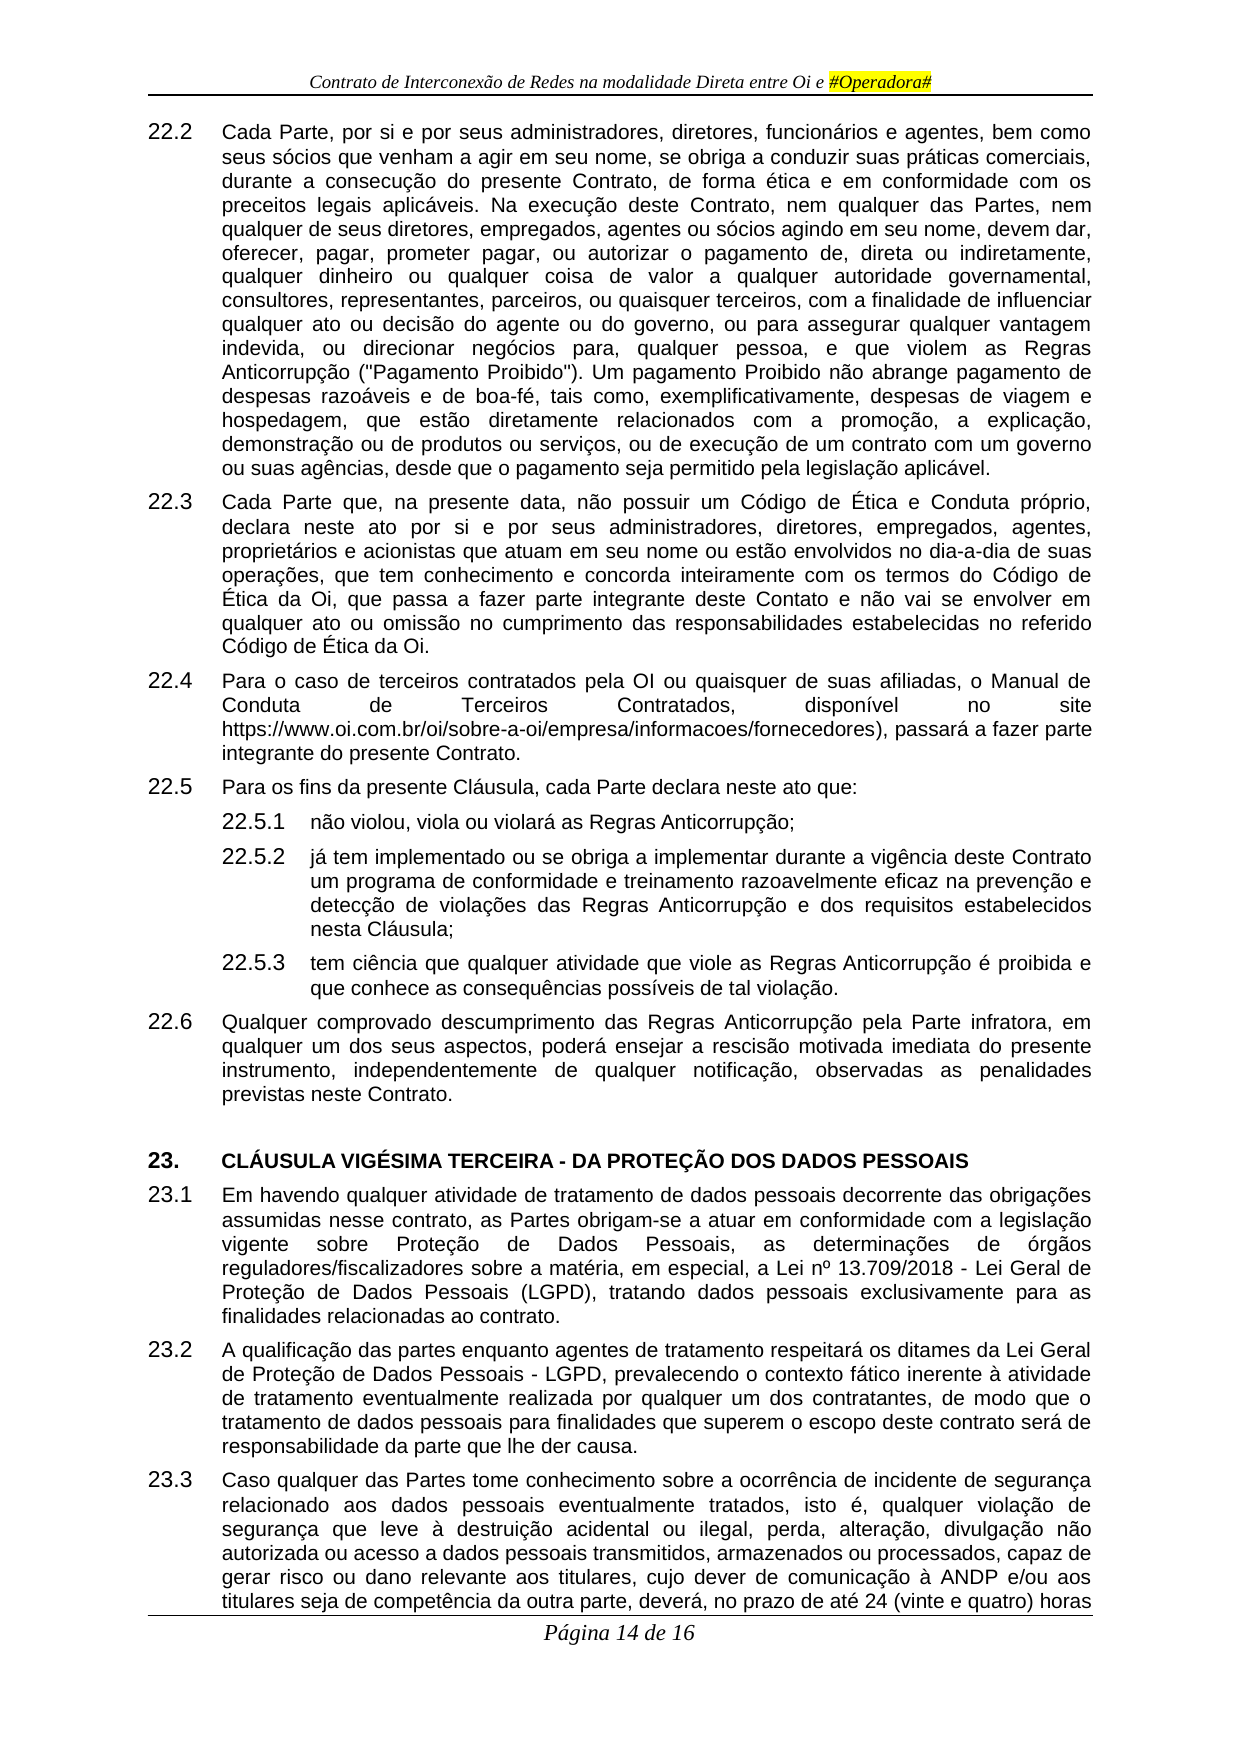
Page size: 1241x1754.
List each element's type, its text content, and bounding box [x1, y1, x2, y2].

subtitle Cada Parte que, na presente data, não possuir um Código de Ética e Conduta próprio, declara neste ato por si e por seus administradores, diretores, empregados, agentes, proprietários e acionistas que atuam em seu nome ou estão envolvidos no dia-a-dia de suas operações, que tem conhecimento e concorda inteiramente com os termos do Código de Ética da Oi, que passa a fazer parte integrante deste Contato e não vai se envolver em qualquer ato ou omissão no cumprimento das responsabilidades estabelecidas no referido Código de Ética da Oi. [148, 488, 1093, 658]
subtitle A qualificação das partes enquanto agentes de tratamento respeitará os ditames da Lei Geral de Proteção de Dados Pessoais - LGPD, prevalecendo o contexto fático inerente à atividade de tratamento eventualmente realizada por qualquer um dos contratantes, de modo que o tratamento de dados pessoais para finalidades que superem o escopo deste contrato será de responsabilidade da parte que lhe der causa. [148, 1336, 1093, 1458]
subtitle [148, 1466, 1093, 1612]
subtitle Cada Parte, por si e por seus administradores, diretores, funcionários e agentes, bem como seus sócios que venham a agir em seu nome, se obriga a conduzir suas práticas comerciais, durante a consecução do presente Contrato, de forma ética e em conformidade com os preceitos legais aplicáveis. Na execução deste Contrato, nem qualquer das Partes, nem qualquer de seus diretores, empregados, agentes ou sócios agindo em seu nome, devem dar, oferecer, pagar, prometer pagar, ou autorizar o pagamento de, direta ou indiretamente, qualquer dinheiro ou qualquer coisa de valor a qualquer autoridade governamental, consultores, representantes, parceiros, ou quaisquer terceiros, com a finalidade de influenciar qualquer ato ou decisão do agente ou do governo, ou para assegurar qualquer vantagem indevida, ou direcionar negócios para, qualquer pessoa, e que violem as Regras Anticorrupção ("Pagamento Proibido"). Um pagamento Proibido não abrange pagamento de despesas razoáveis e de boa-fé, tais como, exemplificativamente, despesas de viagem e hospedagem, que estão diretamente relacionados com a promoção, a explicação, demonstração ou de produtos ou serviços, ou de execução de um contrato com um governo ou suas agências, desde que o pagamento seja permitido pela legislação aplicável. [148, 118, 1093, 480]
subtitle CLÁUSULA VIGÉSIMA TERCEIRA - DA PROTEÇÃO DOS DADOS PESSOAIS [148, 1147, 1093, 1173]
subtitle Para o caso de terceiros contratados pela OI ou quaisquer de suas afiliadas, o Manual de Conduta de Terceiros Contratados, disponível no site https://www.oi.com.br/oi/sobre-a-oi/empresa/informacoes/fornecedores), passará a fazer parte integrante do presente Contrato. [148, 667, 1093, 765]
subtitle já tem implementado ou se obriga a implementar durante a vigência deste Contrato um programa de conformidade e treinamento razoavelmente eficaz na prevenção e detecção de violações das Regras Anticorrupção e dos requisitos estabelecidos nesta Cláusula; [222, 843, 1093, 941]
subtitle não violou, viola ou violará as Regras Anticorrupção; [222, 808, 1093, 834]
subtitle tem ciência que qualquer atividade que viole as Regras Anticorrupção é proibida e que conhece as consequências possíveis de tal violação. [222, 949, 1093, 999]
subtitle Qualquer comprovado descumprimento das Regras Anticorrupção pela Parte infratora, em qualquer um dos seus aspectos, poderá ensejar a rescisão motivada imediata do presente instrumento, independentemente de qualquer notificação, observadas as penalidades previstas neste Contrato. [148, 1008, 1093, 1106]
subtitle Para os fins da presente Cláusula, cada Parte declara neste ato que: [148, 773, 1093, 799]
subtitle Em havendo qualquer atividade de tratamento de dados pessoais decorrente das obrigações assumidas nesse contrato, as Partes obrigam-se a atuar em conformidade com a legislação vigente sobre Proteção de Dados Pessoais, as determinações de órgãos reguladores/fiscalizadores sobre a matéria, em especial, a Lei nº 13.709/2018 - Lei Geral de Proteção de Dados Pessoais (LGPD), tratando dados pessoais exclusivamente para as finalidades relacionadas ao contrato. [148, 1181, 1093, 1327]
